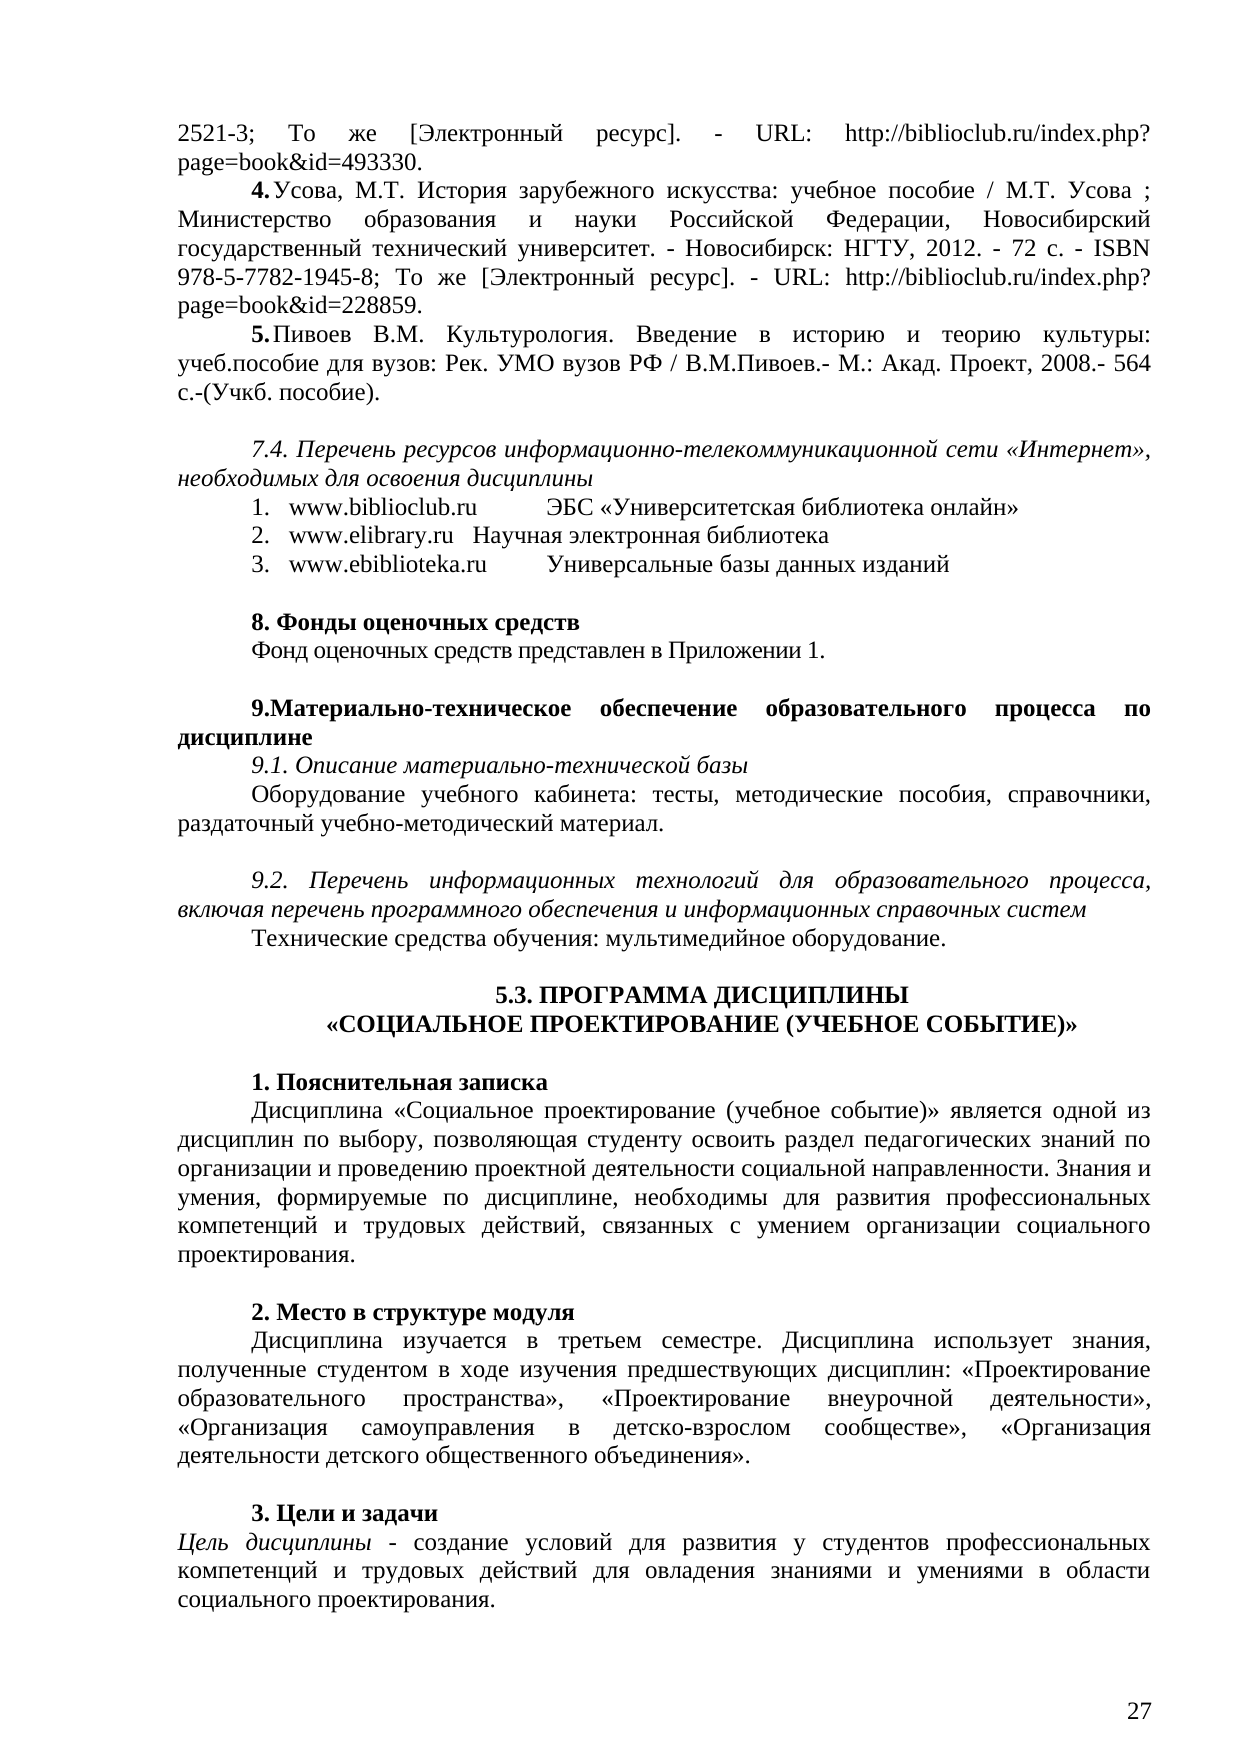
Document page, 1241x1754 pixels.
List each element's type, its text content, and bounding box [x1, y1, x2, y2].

list Усова, М.Т. История зарубежного искусства: учебное пособие / М.Т. Усова ; Министерство образования и науки Российской Федерации, Новосибирский государственный технический университет. - Новосибирск: НГТУ, 2012. - 72 с. - ISBN 978-5-7782-1945-8; То же [Электронный ресурс]. - URL: http://biblioclub.ru/index.php?page=book&id=228859. [177, 176, 1152, 319]
list www.elibrary.ru Научная электронная библиотека [251, 521, 1152, 549]
text Фонд оценочных средств представлен в Приложении 1. [177, 636, 1152, 664]
text 2. Место в структуре модуля [177, 1297, 1152, 1326]
subtitle «СОЦИАЛЬНОЕ ПРОЕКТИРОВАНИЕ (УЧЕБНОЕ СОБЫТИЕ)» [177, 1009, 1152, 1038]
text Технические средства обучения: мультимедийное оборудование. [177, 923, 1152, 952]
list www.ebiblioteka.ru Универсальные базы данных изданий [251, 549, 1152, 578]
list Пивоев В.М. Культурология. Введение в историю и теорию культуры: учеб.пособие для вузов: Рек. УМО вузов РФ / В.М.Пивоев.- М.: Акад. Проект, 2008.- 564 с.-(Учкб. пособие). [177, 319, 1152, 406]
text 9.Материально-техническое обеспечение образовательного процесса по дисциплине [177, 693, 1152, 751]
text 3. Цели и задачи [177, 1498, 1152, 1527]
text Дисциплина изучается в третьем семестре. Дисциплина использует знания, полученные студентом в ходе изучения предшествующих дисциплин: «Проектирование образовательного пространства», «Проектирование внеурочной деятельности», «Организация самоуправления в детско-взрослом сообществе», «Организация деятельности детского общественного объединения». [177, 1326, 1152, 1469]
text 8. Фонды оценочных средств [177, 607, 1152, 636]
subtitle 5.3. ПРОГРАММА ДИСЦИПЛИНЫ [177, 981, 1152, 1009]
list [177, 118, 1152, 176]
text Оборудование учебного кабинета: тесты, методические пособия, справочники, раздаточный учебно-методический материал. [177, 779, 1152, 837]
text Дисциплина «Социальное проектирование (учебное событие)» является одной из дисциплин по выбору, позволяющая студенту освоить раздел педагогических знаний по организации и проведению проектной деятельности социальной направленности. Знания и умения, формируемые по дисциплине, необходимы для развития профессиональных компетенций и трудовых действий, связанных с умением организации социального проектирования. [177, 1096, 1152, 1268]
list www.biblioclub.ru ЭБС «Университетская библиотека онлайн» [251, 492, 1152, 521]
text 9.1. Описание материально-технической базы [177, 751, 1152, 779]
text 7.4. Перечень ресурсов информационно-телекоммуникационной сети «Интернет», необходимых для освоения дисциплины [177, 434, 1152, 492]
text 9.2. Перечень информационных технологий для образовательного процесса, включая перечень программного обеспечения и информационных справочных систем [177, 866, 1152, 923]
text Цель дисциплины - создание условий для развития у студентов профессиональных компетенций и трудовых действий для овладения знаниями и умениями в области социального проектирования. [177, 1527, 1152, 1613]
text 1. Пояснительная записка [177, 1067, 1152, 1096]
